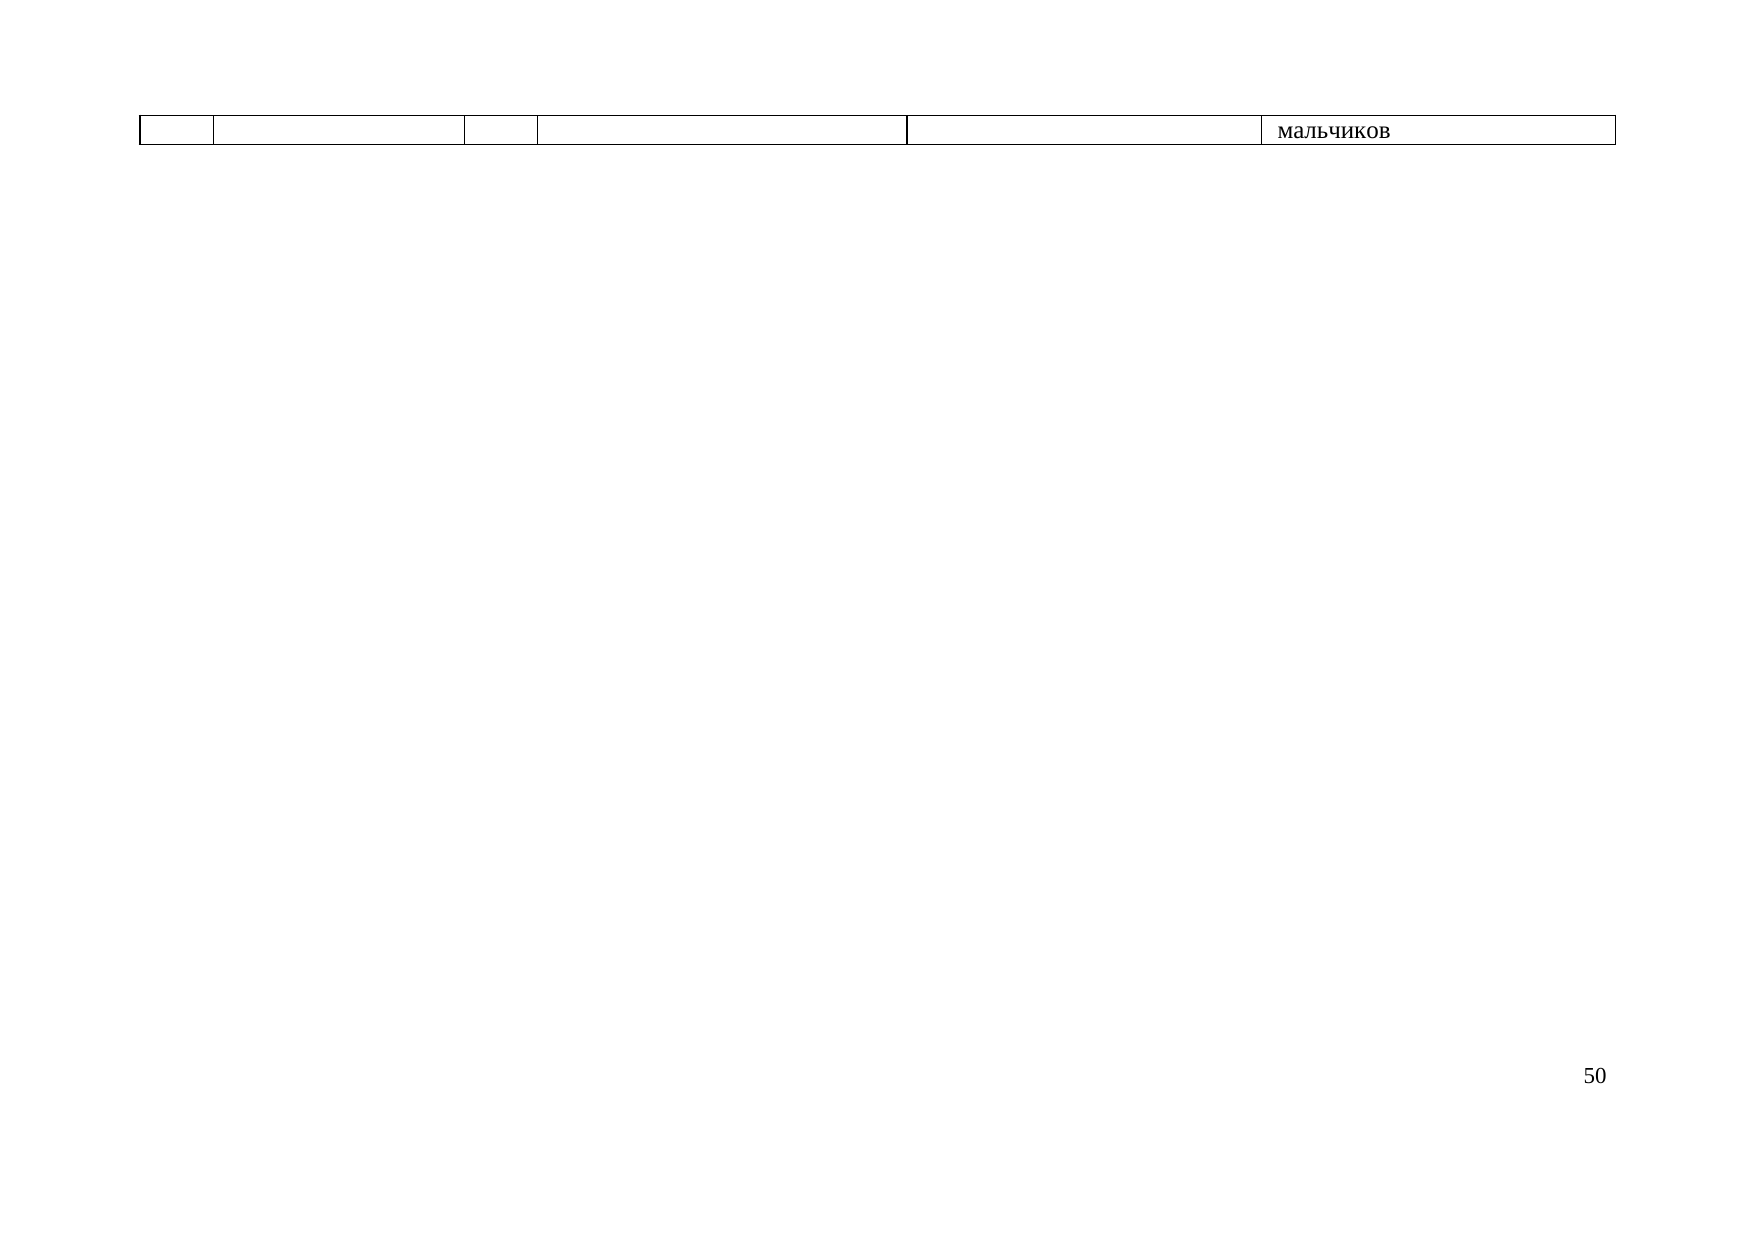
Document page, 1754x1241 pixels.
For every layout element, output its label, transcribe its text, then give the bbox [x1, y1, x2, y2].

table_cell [908, 116, 1261, 144]
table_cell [214, 116, 464, 144]
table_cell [1262, 116, 1615, 144]
table_cell 1 [465, 116, 537, 144]
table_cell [538, 116, 906, 144]
table_cell 74 [141, 116, 213, 144]
